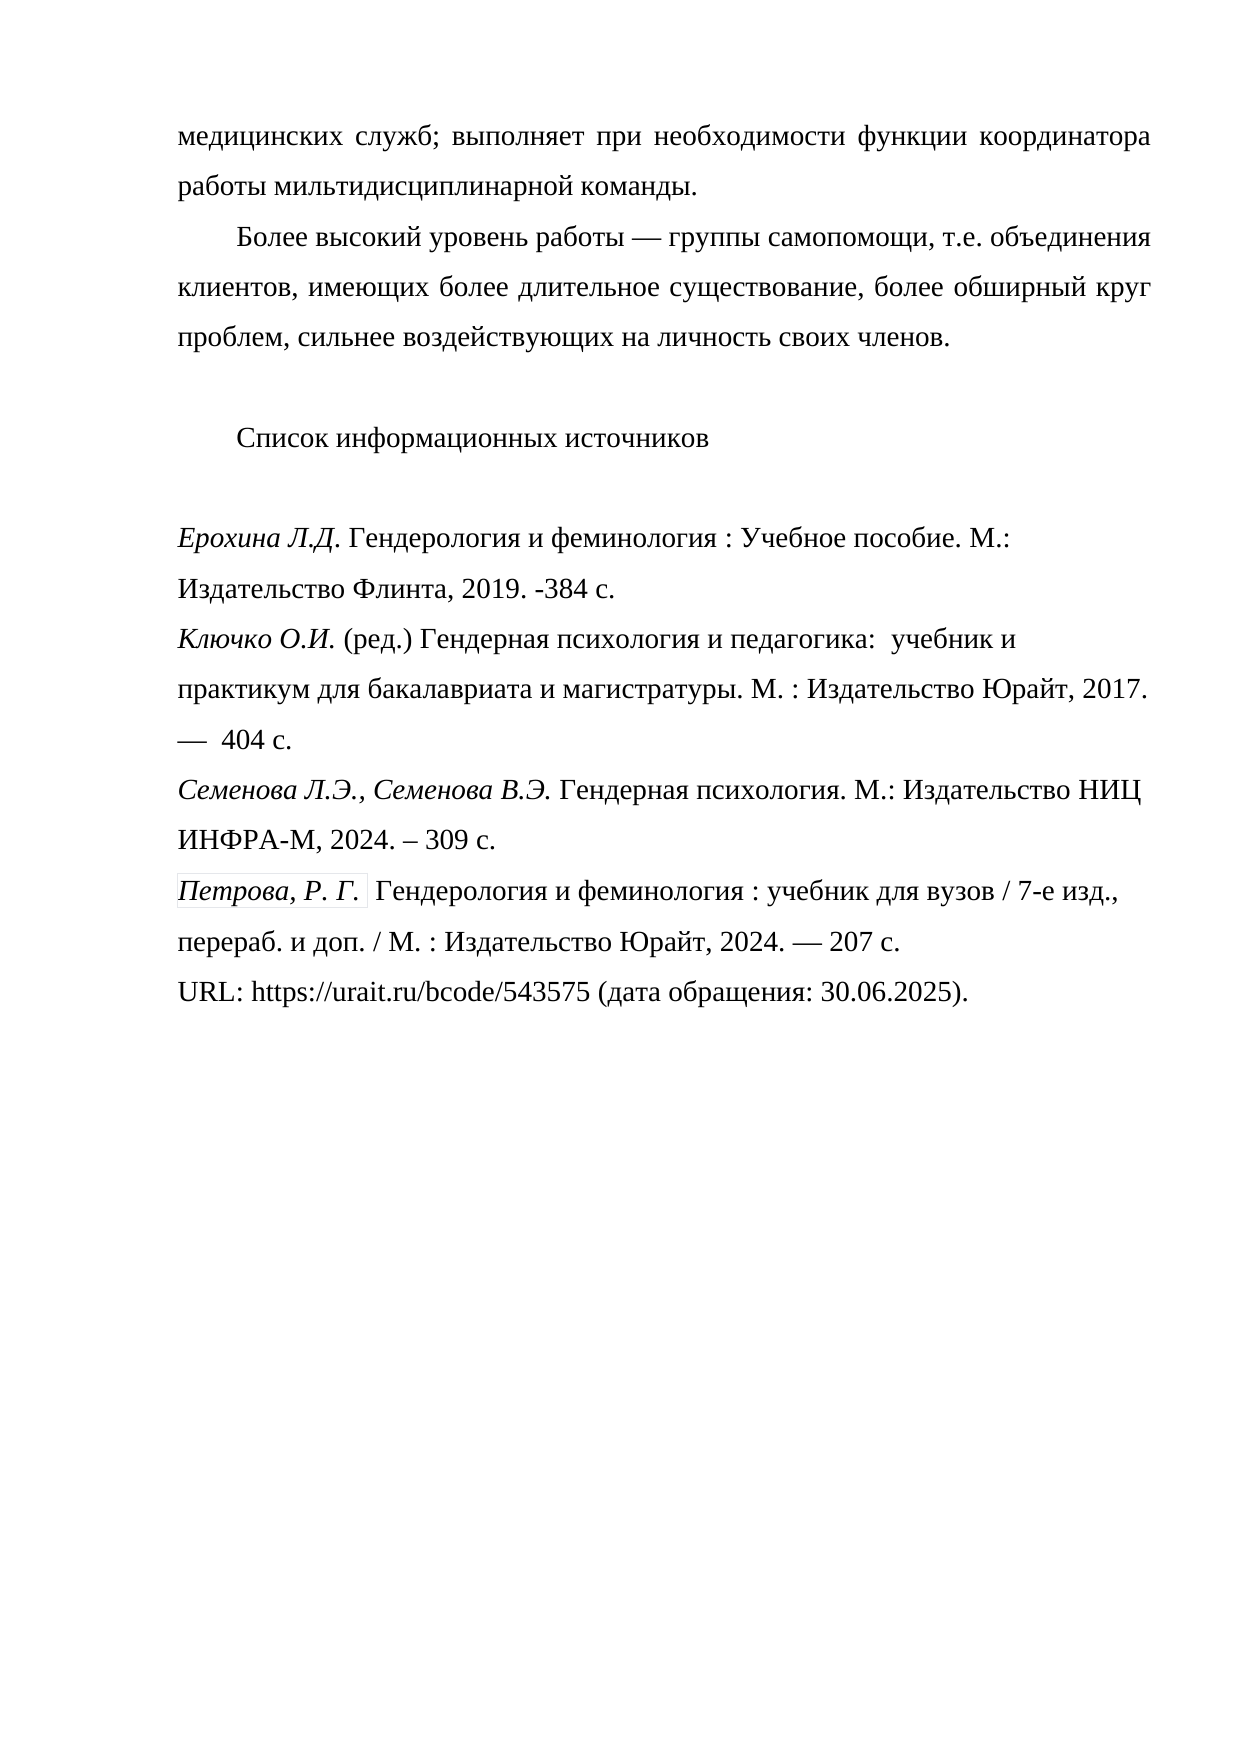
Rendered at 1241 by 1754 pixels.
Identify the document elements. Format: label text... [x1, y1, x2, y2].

text Ключко О.И. (ред.) Гендерная психология и педагогика: учебник и практикум для бакалавриата и магистратуры. М. : Издательство Юрайт, 2017. — 404 с. [177, 621, 1152, 755]
text Более высокий уровень работы — группы самопомощи, т.е. объединения клиентов, имеющих более длительное существование, более обширный круг проблем, сильнее воздействующих на личность своих членов. [177, 219, 1152, 353]
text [177, 118, 1152, 202]
text Список информационных источников [177, 420, 1152, 453]
text Ерохина Л.Д. Гендерология и феминология : Учебное пособие. М.: Издательство Флинта, 2019. -384 с. [177, 521, 1152, 604]
text Петрова, Р. Г. Гендерология и феминология : учебник для вузов / 7-е изд., перераб. и доп. / М. : Издательство Юрайт, 2024. — 207 с. URL: https://urait.ru/bcode/543575 (дата обращения: 30.06.2025). [177, 873, 1152, 1008]
text Семенова Л.Э., Семенова В.Э. Гендерная психология. М.: Издательство НИЦ ИНФРА-М, 2024. – 309 с. [177, 772, 1152, 856]
